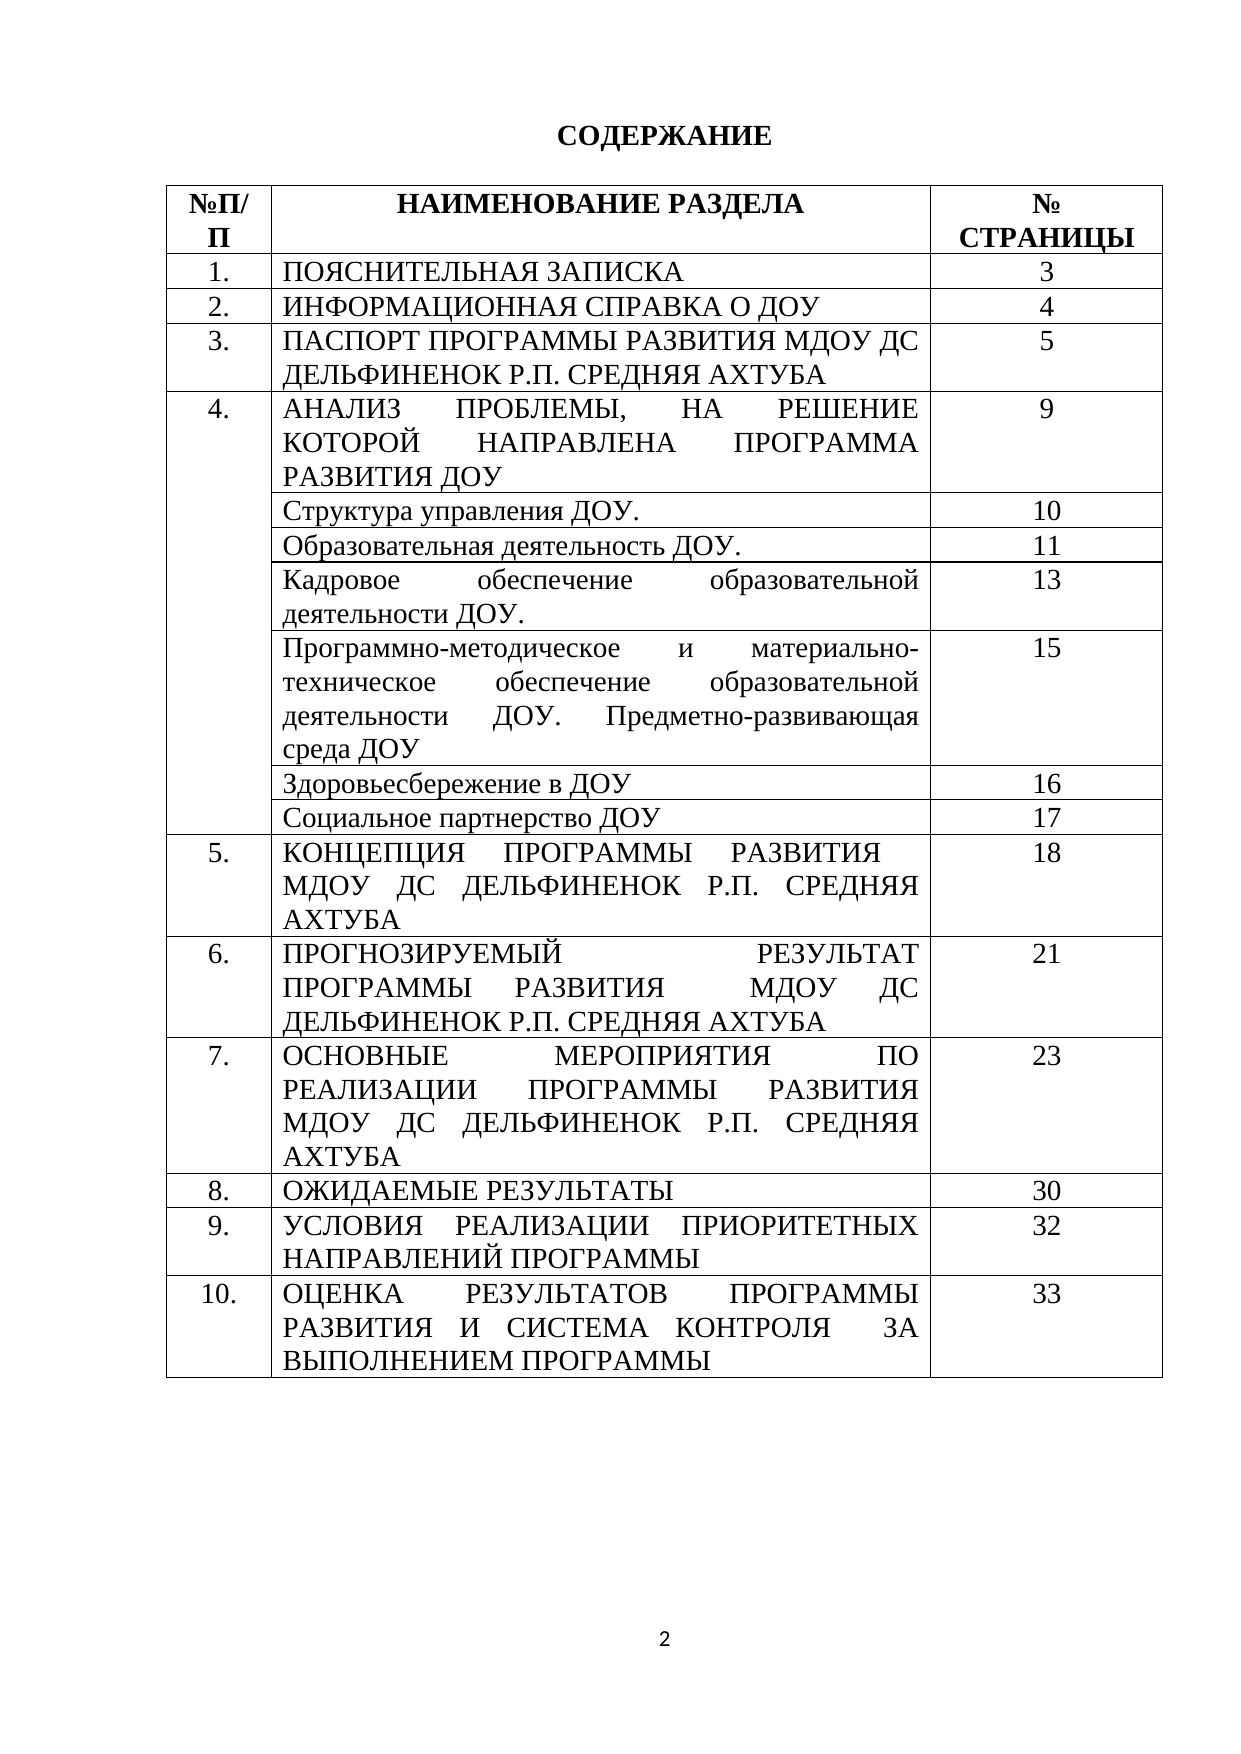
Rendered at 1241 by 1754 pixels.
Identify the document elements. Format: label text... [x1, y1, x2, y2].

table_header № страницы [931, 186, 1162, 253]
table_cell 16 [931, 766, 1162, 799]
table_cell 23 [931, 1038, 1162, 1172]
table_cell 21 [931, 937, 1162, 1037]
text Содержание [177, 118, 1152, 152]
table_cell Структура управления ДОУ. [272, 493, 930, 527]
table_cell Концепция Программы развития мдоу ДС Дельфиненок р.п. Средняя Ахтуба [272, 835, 930, 936]
table_cell Прогнозируемый результат программы развития МДОУ ДС Дельфиненок р.п. Средняя Ахтуба [272, 937, 930, 1037]
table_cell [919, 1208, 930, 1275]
table_cell Образовательная деятельность ДОУ. [272, 528, 930, 561]
table_cell 3 [931, 254, 1162, 288]
table_cell 5. [167, 835, 271, 936]
table_cell 18 [931, 835, 1162, 936]
table_cell Пояснительная записка [272, 254, 930, 288]
table_cell 4 [931, 289, 1162, 322]
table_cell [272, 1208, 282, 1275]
table_cell 30 [931, 1174, 1162, 1207]
table_cell Анализ проблемы, на решение которой направлена Программа развития ДОУ [272, 392, 930, 492]
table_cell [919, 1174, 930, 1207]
table_cell 15 [931, 631, 1162, 765]
table_cell Здоровьесбережение в ДОУ [272, 766, 930, 799]
table_cell 3. [167, 324, 271, 391]
table_cell 1. [167, 254, 271, 288]
table_cell 2. [167, 289, 271, 322]
table_cell Программно-методическое и материально-техническое обеспечение образовательной деятельности ДОУ. Предметно-развивающая среда ДОУ [272, 631, 930, 765]
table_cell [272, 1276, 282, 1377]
table_cell информационная справка о доу [272, 289, 930, 322]
table_cell Основные мероприятия по реализации программы развития мдоу ДС Дельфиненок р.п. Средняя Ахтуба [272, 1038, 930, 1172]
table_cell 13 [931, 563, 1162, 629]
table_cell 32 [931, 1208, 1162, 1275]
table_cell 7. [167, 1038, 271, 1172]
table_cell Кадровое обеспечение образовательной деятельности ДОУ. [272, 563, 930, 629]
table_cell 4. [167, 392, 271, 834]
table_cell 6. [167, 937, 271, 1037]
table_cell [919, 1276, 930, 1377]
table_cell 8. [167, 1174, 271, 1207]
table_cell 17 [931, 800, 1162, 834]
table_header Наименование раздела [272, 186, 930, 253]
table_cell 9. [167, 1208, 271, 1275]
table_cell 11 [931, 528, 1162, 561]
table_cell 10 [931, 493, 1162, 527]
table_cell 5 [931, 324, 1162, 391]
table_cell Социальное партнерство ДОУ [272, 800, 930, 834]
table_cell 10. [167, 1276, 271, 1377]
table_cell 33 [931, 1276, 1162, 1377]
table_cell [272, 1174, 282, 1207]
table_header №п/п [167, 186, 271, 253]
table_cell 9 [931, 392, 1162, 492]
table_cell Паспорт Программы развития МДОУ ДС Дельфиненок р.п. Средняя Ахтуба [272, 324, 930, 391]
